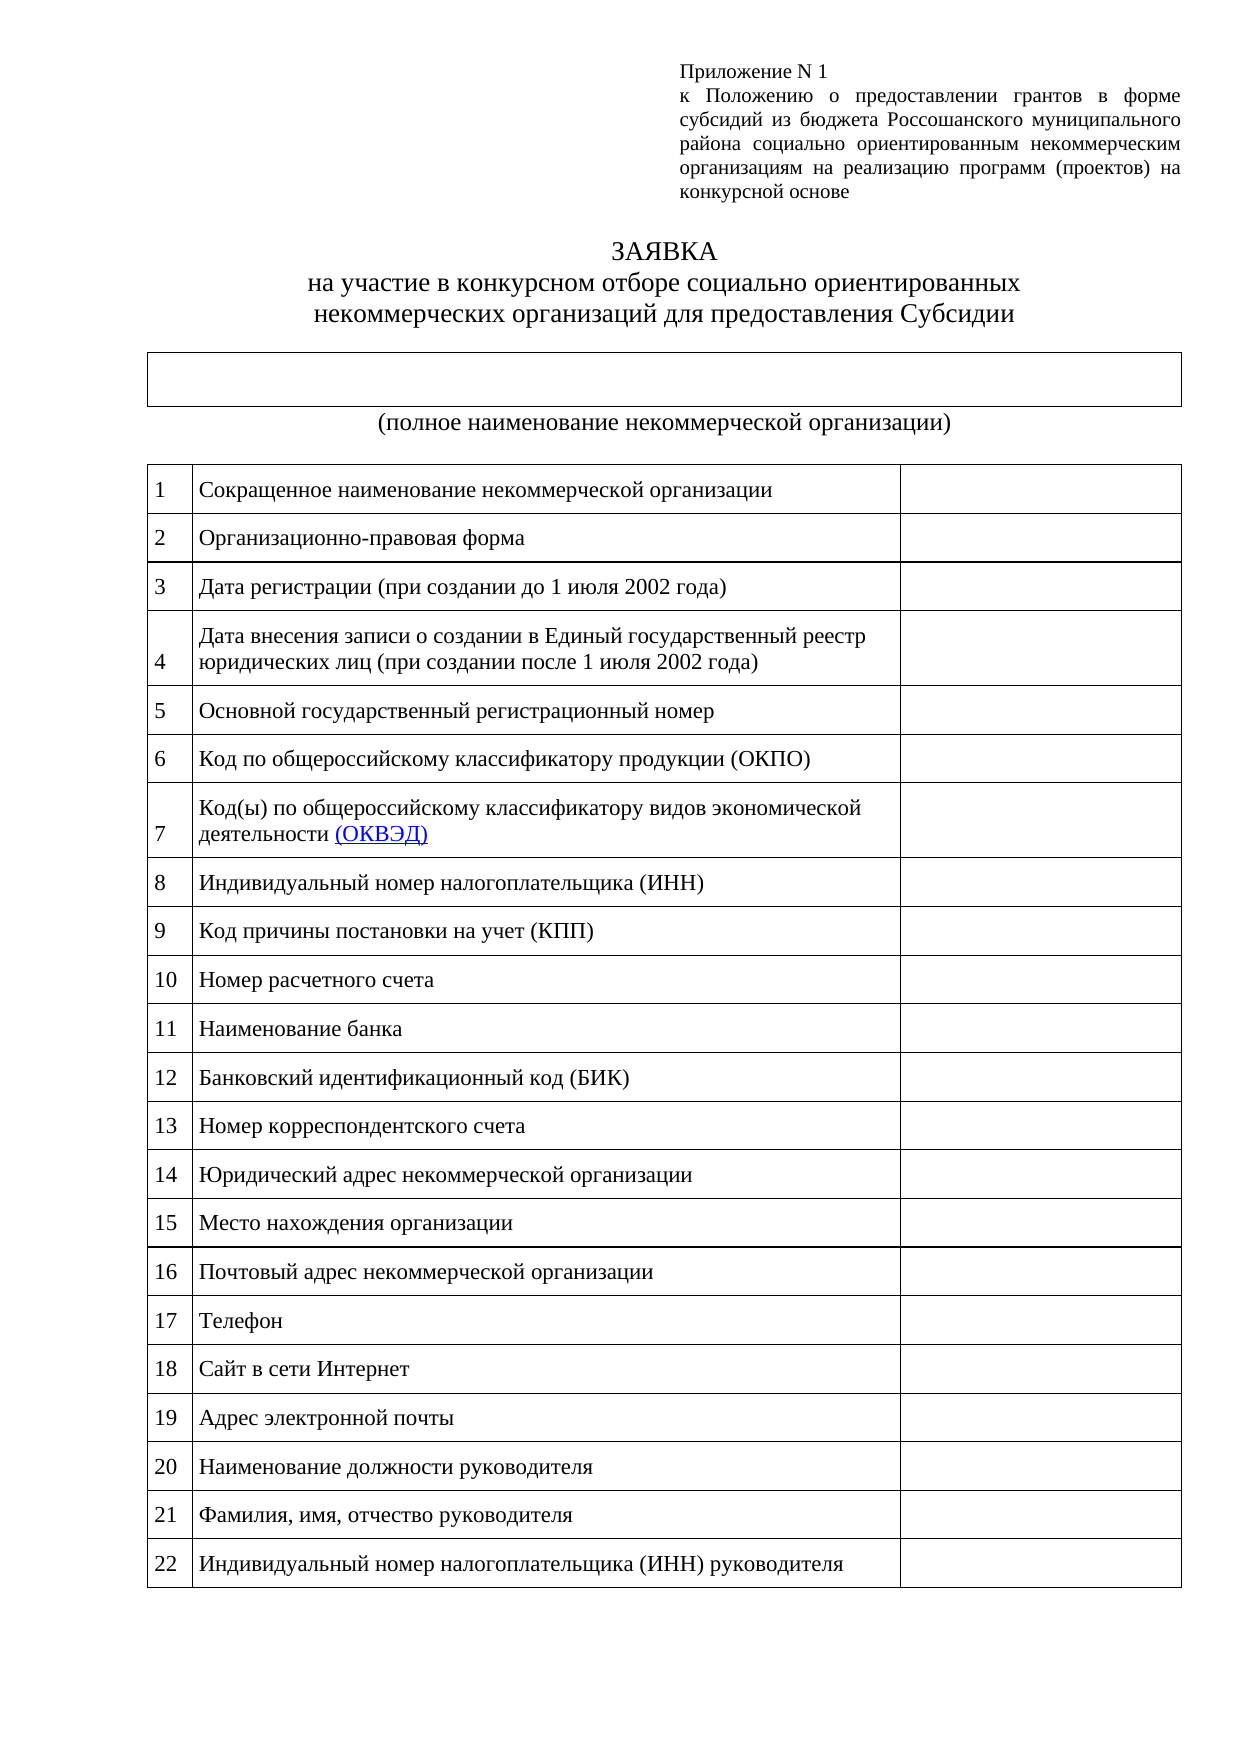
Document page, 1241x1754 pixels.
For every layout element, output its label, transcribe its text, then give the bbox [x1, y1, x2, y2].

table_cell 19 [148, 1394, 192, 1441]
table_cell 9 [148, 907, 192, 954]
table_cell [901, 611, 1181, 685]
table_cell Наименование банка [193, 1004, 900, 1052]
table_cell [901, 1199, 1181, 1246]
text ЗАЯВКА [148, 234, 1181, 266]
table_cell Дата регистрации (при создании до 1 июля 2002 года) [193, 563, 900, 610]
table_cell Место нахождения организации [193, 1199, 900, 1246]
table_cell 11 [148, 1004, 192, 1052]
table_cell 2 [148, 514, 192, 561]
table_header [901, 465, 1181, 513]
table_cell [901, 1053, 1181, 1101]
table_cell [901, 1150, 1181, 1198]
table_cell [901, 1345, 1181, 1392]
table_cell Адрес электронной почты [193, 1394, 900, 1441]
table_cell 7 [148, 783, 192, 857]
table_cell Код(ы) по общероссийскому классификатору видов экономической деятельности (ОКВЭД) [193, 783, 900, 857]
table_cell 14 [148, 1150, 192, 1198]
table_cell [901, 563, 1181, 610]
table_cell Фамилия, имя, отчество руководителя [193, 1491, 900, 1538]
table_cell Дата внесения записи о создании в Единый государственный реестр юридических лиц (при создании после 1 июля 2002 года) [193, 611, 900, 685]
table_cell Сайт в сети Интернет [193, 1345, 900, 1392]
table_cell [901, 956, 1181, 1003]
table_cell 21 [148, 1491, 192, 1538]
table_cell [901, 1004, 1181, 1052]
table_header Сокращенное наименование некоммерческой организации [193, 465, 900, 513]
table_cell 22 [148, 1539, 192, 1587]
table_cell 8 [148, 858, 192, 906]
table_cell Код причины постановки на учет (КПП) [193, 907, 900, 954]
table_cell 6 [148, 735, 192, 782]
table_cell Банковский идентификационный код (БИК) [193, 1053, 900, 1101]
table_cell [901, 783, 1181, 857]
table_cell Организационно-правовая форма [193, 514, 900, 561]
table_cell [901, 1248, 1181, 1295]
table_cell [901, 1491, 1181, 1538]
table_cell 15 [148, 1199, 192, 1246]
text некоммерческих организаций для предоставления Субсидии [148, 297, 1181, 328]
table_cell Индивидуальный номер налогоплательщика (ИНН) [193, 858, 900, 906]
table_cell Номер расчетного счета [193, 956, 900, 1003]
table_cell Телефон [193, 1296, 900, 1344]
table_cell [901, 1442, 1181, 1490]
table_cell Юридический адрес некоммерческой организации [193, 1150, 900, 1198]
table_cell Основной государственный регистрационный номер [193, 686, 900, 734]
table_cell [901, 1102, 1181, 1149]
table_cell 13 [148, 1102, 192, 1149]
table_cell 20 [148, 1442, 192, 1490]
table_cell Индивидуальный номер налогоплательщика (ИНН) руководителя [193, 1539, 900, 1587]
table_cell Почтовый адрес некоммерческой организации [193, 1248, 900, 1295]
table_cell Наименование должности руководителя [193, 1442, 900, 1490]
table_cell [901, 514, 1181, 561]
table_cell [901, 1296, 1181, 1344]
table_cell 10 [148, 956, 192, 1003]
table_cell Номер корреспондентского счета [193, 1102, 900, 1149]
table_cell [901, 735, 1181, 782]
text Приложение N 1 [679, 59, 1181, 83]
table_cell 17 [148, 1296, 192, 1344]
table_cell 5 [148, 686, 192, 734]
text к Положению о предоставлении грантов в форме субсидий из бюджета Россошанского муниципального района социально ориентированным некоммерческим организациям на реализацию программ (проектов) на конкурсной основе [679, 83, 1181, 203]
table_cell [901, 858, 1181, 906]
table_cell 18 [148, 1345, 192, 1392]
table_header 1 [148, 465, 192, 513]
table_cell 4 [148, 611, 192, 685]
table_cell 16 [148, 1248, 192, 1295]
table_cell 12 [148, 1053, 192, 1101]
table_cell [901, 1394, 1181, 1441]
table_cell 3 [148, 563, 192, 610]
text (полное наименование некоммерческой организации) [148, 407, 1181, 435]
table_cell Код по общероссийскому классификатору продукции (ОКПО) [193, 735, 900, 782]
text на участие в конкурсном отборе социально ориентированных [148, 266, 1181, 297]
table_cell [901, 1539, 1181, 1587]
table_cell [901, 686, 1181, 734]
table_cell [901, 907, 1181, 954]
table_header [148, 353, 1181, 406]
